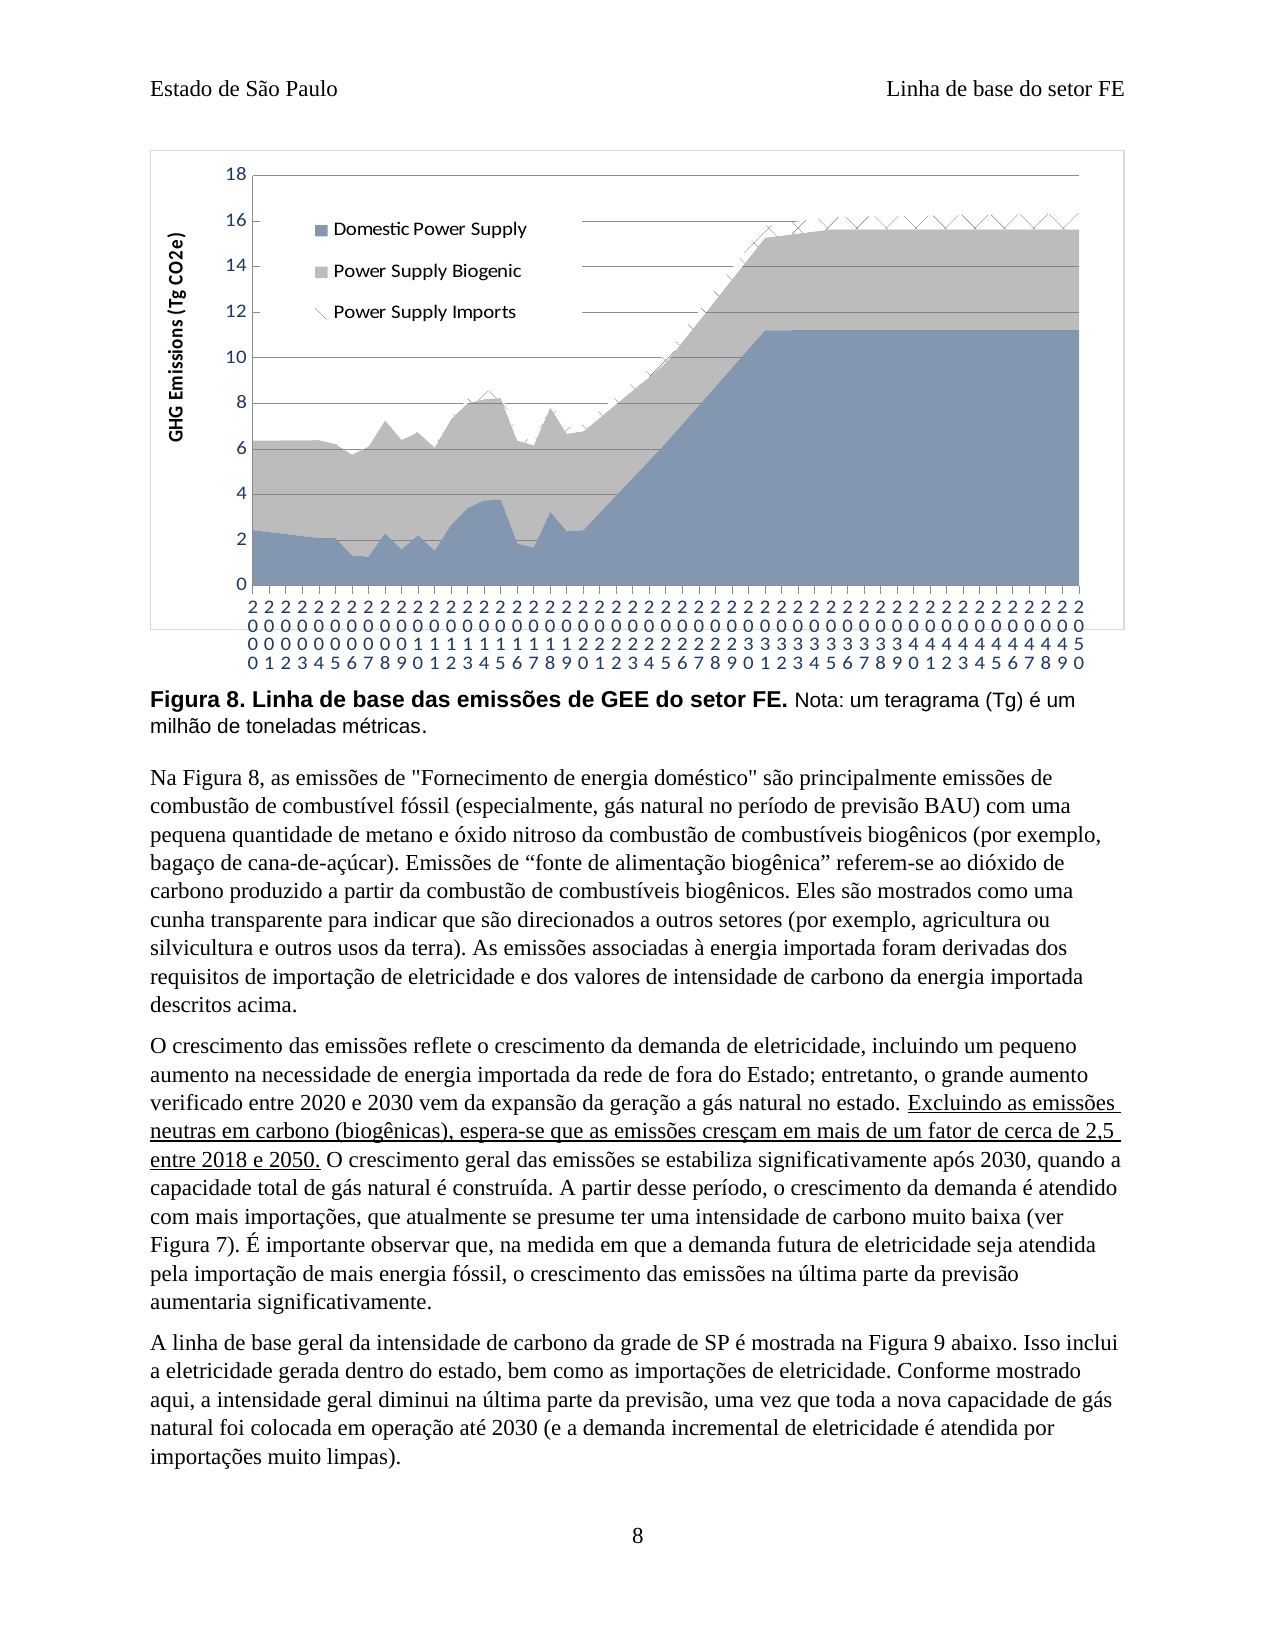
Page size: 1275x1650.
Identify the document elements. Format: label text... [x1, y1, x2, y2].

text A linha de base geral da intensidade de carbono da grade de SP é mostrada na Figura 9 abaixo. Isso inclui a eletricidade gerada dentro do estado, bem como as importações de eletricidade. Conforme mostrado aqui, a intensidade geral diminui na última parte da previsão, uma vez que toda a nova capacidade de gás natural foi colocada em operação até 2030 (e a demanda incremental de eletricidade é atendida por importações muito limpas). [150, 1329, 1125, 1469]
text O crescimento das emissões reflete o crescimento da demanda de eletricidade, incluindo um pequeno aumento na necessidade de energia importada da rede de fora do Estado; entretanto, o grande aumento verificado entre 2020 e 2030 vem da expansão da geração a gás natural no estado. Excluindo as emissões neutras em carbono (biogênicas), espera-se que as emissões cresçam em mais de um fator de cerca de 2,5 entre 2018 e 2050. O crescimento geral das emissões se estabiliza significativamente após 2030, quando a capacidade total de gás natural é construída. A partir desse período, o crescimento da demanda é atendido com mais importações, que atualmente se presume ter uma intensidade de carbono muito baixa (ver Figura 7). É importante observar que, na medida em que a demanda futura de eletricidade seja atendida pela importação de mais energia fóssil, o crescimento das emissões na última parte da previsão aumentaria significativamente. [150, 1032, 1125, 1314]
title Figura 8. Linha de base das emissões de GEE do setor FE. Nota: um teragrama (Tg) é um milhão de toneladas métricas. [150, 686, 1125, 739]
text Na Figura 8, as emissões de "Fornecimento de energia doméstico" são principalmente emissões de combustão de combustível fóssil (especialmente, gás natural no período de previsão BAU) com uma pequena quantidade de metano e óxido nitroso da combustão de combustíveis biogênicos (por exemplo, bagaço de cana-de-açúcar). Emissões de “fonte de alimentação biogênica” referem-se ao dióxido de carbono produzido a partir da combustão de combustíveis biogênicos. Eles são mostrados como uma cunha transparente para indicar que são direcionados a outros setores (por exemplo, agricultura ou silvicultura e outros usos da terra). As emissões associadas à energia importada foram derivadas dos requisitos de importação de eletricidade e dos valores de intensidade de carbono da energia importada descritos acima. [150, 764, 1125, 1018]
